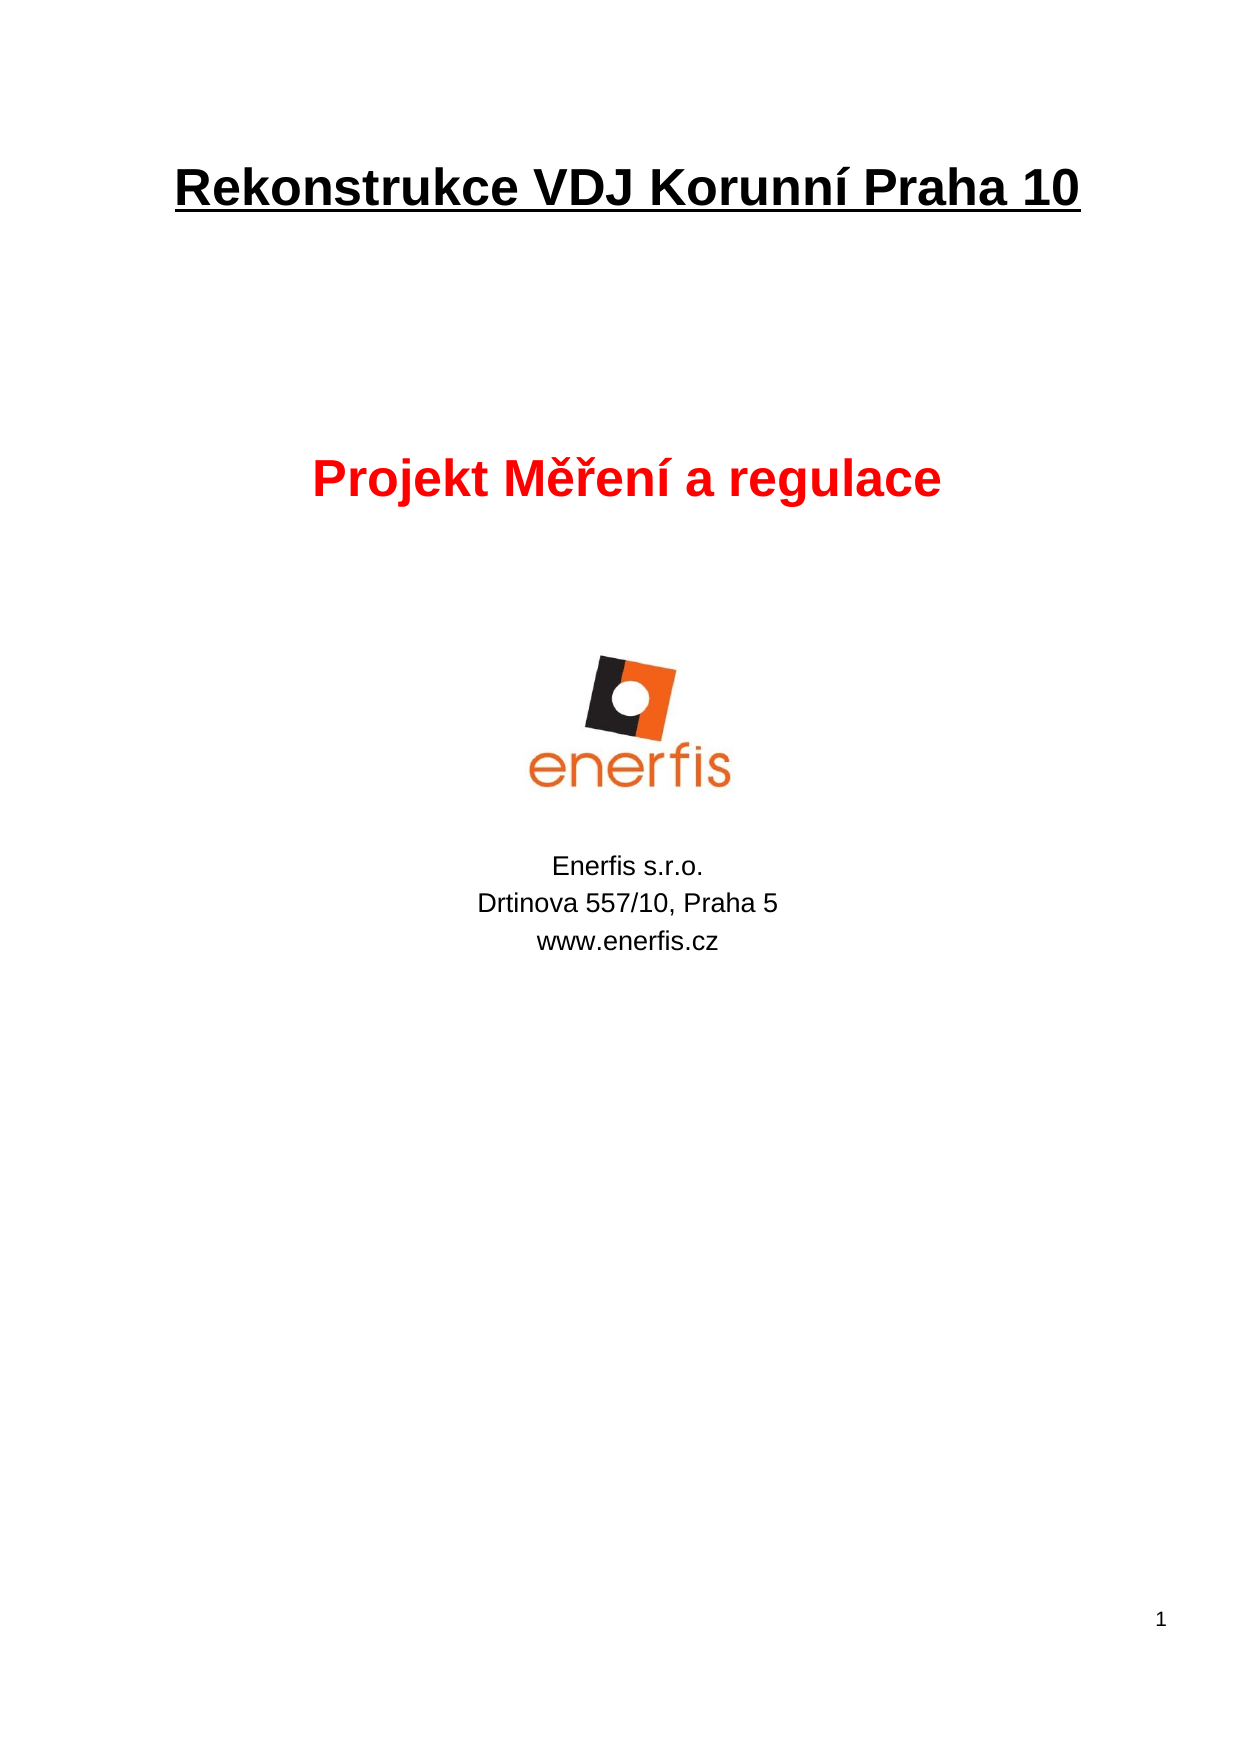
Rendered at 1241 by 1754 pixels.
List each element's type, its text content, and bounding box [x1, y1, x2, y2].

text Drtinova 557/10, Praha 5 [88, 887, 1167, 918]
text Projekt Měření a regulace [88, 447, 1167, 507]
text www.enerfis.cz [88, 925, 1167, 956]
text Rekonstrukce VDJ Korunní Praha 10 [88, 157, 1167, 217]
picture [513, 644, 742, 815]
text Enerfis s.r.o. [88, 850, 1167, 881]
